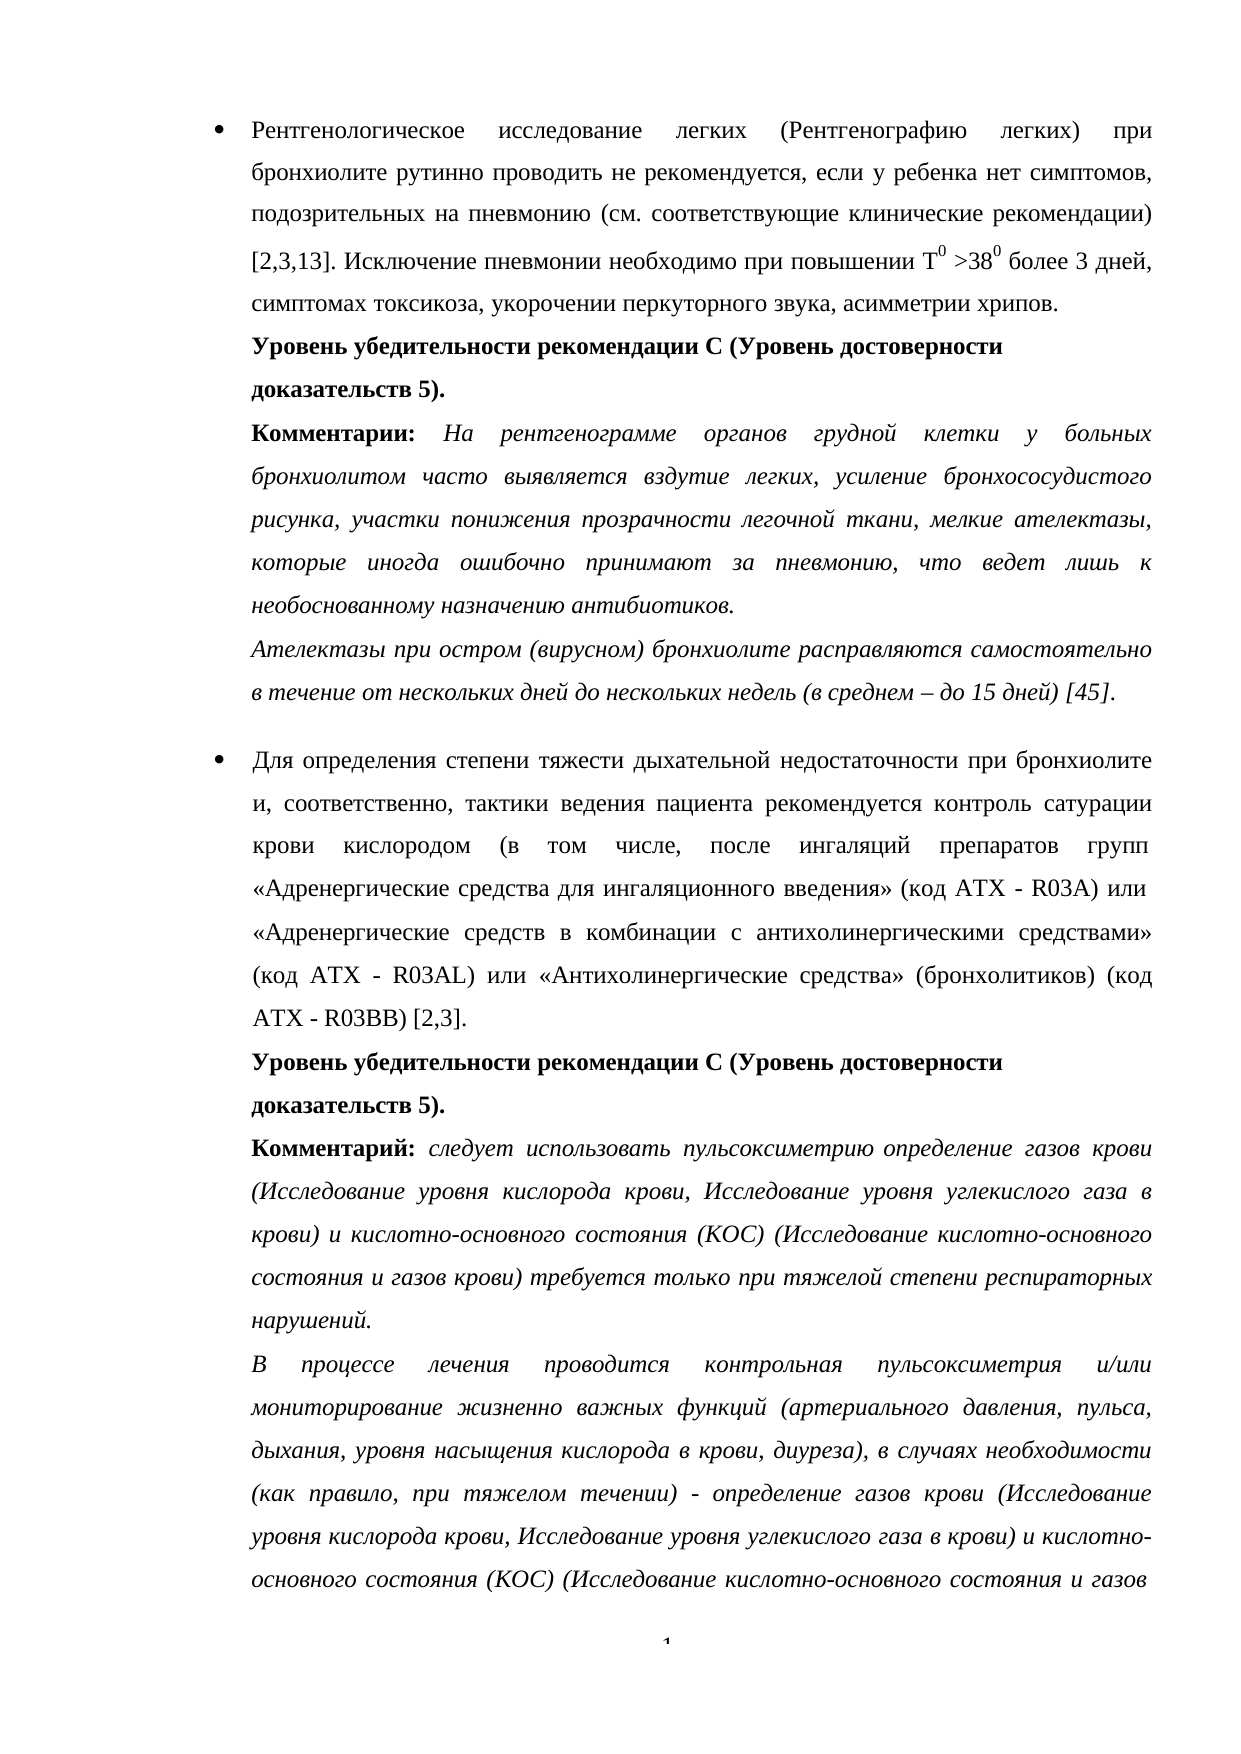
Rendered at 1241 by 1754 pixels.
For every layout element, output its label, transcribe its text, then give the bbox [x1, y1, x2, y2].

text «Адренергические средства для ингаляционного введения» (код АТХ - R03A) или [252, 873, 1163, 902]
subtitle Уровень убедительности рекомендации C (Уровень достоверности доказательств 5). [251, 1047, 1126, 1119]
text «Адренергические средств в комбинации с антихолинергическими средствами» (код АТХ - R03AL) или «Антихолинергические средства» (бронхолитиков) (код АТХ - R03BB) [2,3]. [252, 917, 1153, 1032]
text Ателектазы при остром (вирусном) бронхиолите расправляются самостоятельно в течение от нескольких дней до нескольких недель (в среднем – до 15 дней) [45]. [251, 634, 1152, 706]
subtitle Уровень убедительности рекомендации C (Уровень достоверности доказательств 5). [251, 331, 1126, 403]
text Комментарий: следует использовать пульсоксиметрию определение газов крови (Исследование уровня кислорода крови, Исследование уровня углекислого газа в крови) и кислотно-основного состояния (КОС) (Исследование кислотно-основного состояния и газов крови) требуется только при тяжелой степени респираторных нарушений. [251, 1133, 1152, 1334]
text Комментарии: На рентгенограмме органов грудной клетки у больных бронхиолитом часто выявляется вздутие легких, усиление бронхососудистого рисунка, участки понижения прозрачности легочной ткани, мелкие ателектазы, которые иногда ошибочно принимают за пневмонию, что ведет лишь к необоснованному назначению антибиотиков. [251, 418, 1152, 619]
text В процессе лечения проводится контрольная пульсоксиметрия и/или мониторирование жизненно важных функций (артериального давления, пульса, дыхания, уровня насыщения кислорода в крови, диуреза), в случаях необходимости (как правило, при тяжелом течении) - определение газов крови (Исследование уровня кислорода крови, Исследование уровня углекислого газа в крови) и кислотно- основного состояния (КОС) (Исследование кислотно-основного состояния и газов [251, 1349, 1152, 1593]
list Для определения степени тяжести дыхательной недостаточности при бронхиолите и, соответственно, тактики ведения пациента рекомендуется контроль сатурации крови кислородом (в том числе, после ингаляций препаратов групп [215, 745, 1152, 859]
list Рентгенологическое исследование легких (Рентгенографию легких) при бронхиолите рутинно проводить не рекомендуется, если у ребенка нет симптомов, подозрительных на пневмонию (см. соответствующие клинические рекомендации) [2,3,13]. Исключение пневмонии необходимо при повышении Т0 >380 более 3 дней, симптомах токсикоза, укорочении перкуторного звука, асимметрии хрипов. [215, 115, 1152, 317]
